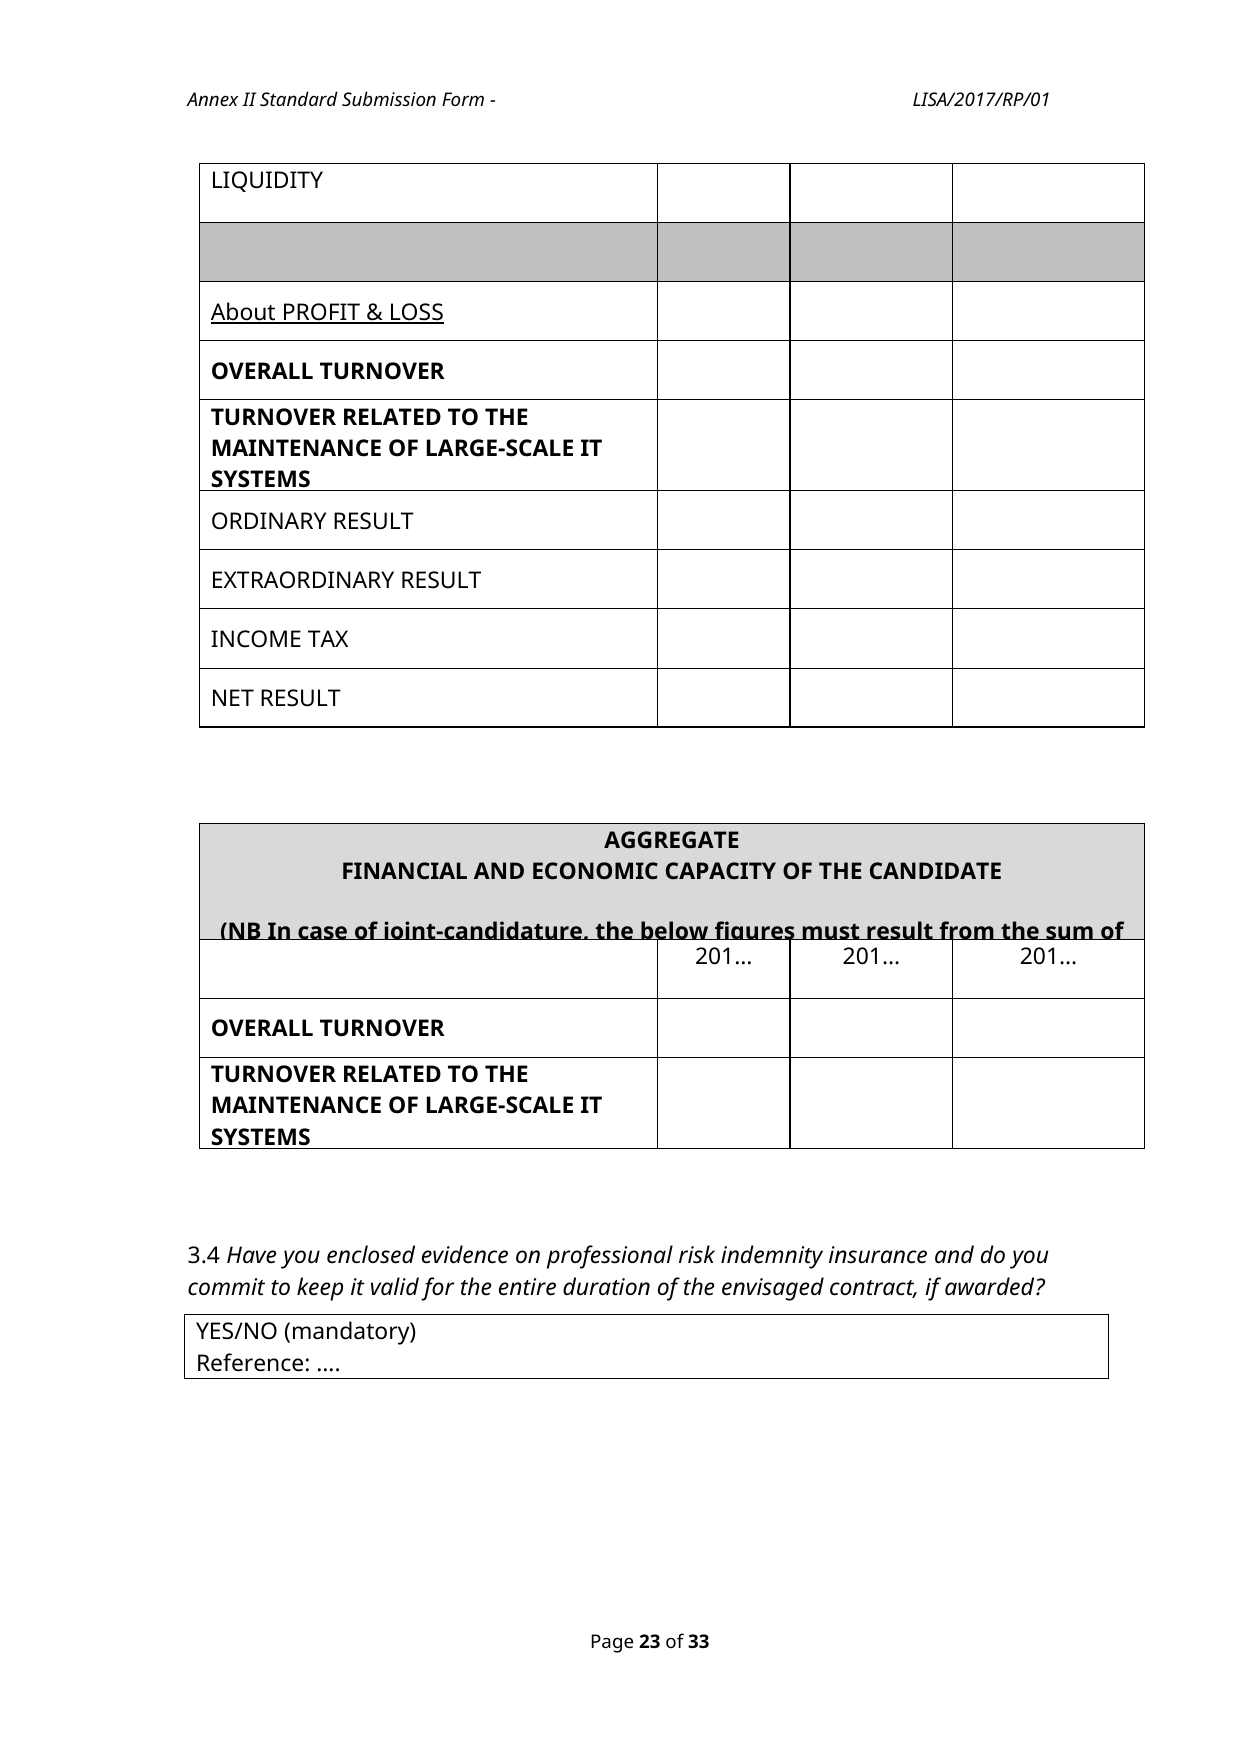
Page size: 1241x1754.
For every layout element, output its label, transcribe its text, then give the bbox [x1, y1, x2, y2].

table_cell About PROFIT & LOSS [200, 282, 657, 340]
table_cell [658, 1058, 789, 1148]
table_cell [791, 164, 952, 222]
table_cell [658, 609, 789, 667]
table_cell [953, 669, 1144, 726]
table_cell ORDINARY RESULT [200, 491, 657, 549]
table_cell [791, 609, 952, 667]
table_cell [791, 999, 952, 1057]
table_cell [658, 400, 789, 490]
table_cell [791, 669, 952, 726]
table_cell LIQUIDITY Banks and cash at hand [200, 164, 657, 222]
table_cell [953, 1058, 1144, 1148]
table_header AGGREGATE FINANCIAL AND ECONOMIC CAPACITY OF THE CANDIDATE (NB In case of joint-candidature, the below figures must result from the sum of individual financial and economic capacities of each member of the group) [200, 824, 1144, 939]
table_cell 201… [791, 940, 952, 998]
table_cell [658, 999, 789, 1057]
table_cell OVERALL TURNOVER [200, 341, 657, 399]
table_cell NET RESULT [200, 669, 657, 726]
table_cell [791, 341, 952, 399]
table_cell [791, 491, 952, 549]
table_cell [658, 669, 789, 726]
table_cell [200, 223, 657, 281]
table_header YES/NO (mandatory) Reference: …. [185, 1315, 1108, 1378]
table_cell [953, 609, 1144, 667]
table_cell OVERALL TURNOVER [200, 999, 657, 1057]
table_cell [953, 550, 1144, 608]
table_cell 201… [953, 940, 1144, 998]
table_cell [658, 550, 789, 608]
subtitle 3.4 Have you enclosed evidence on professional risk indemnity insurance and do you commit to keep it valid for the entire duration of the envisaged contract, if awarded? [187, 1239, 1053, 1302]
table_cell [658, 341, 789, 399]
table_cell [953, 400, 1144, 490]
table_cell [953, 491, 1144, 549]
table_cell [658, 223, 789, 281]
table_cell [791, 223, 952, 281]
table_cell TURNOVER related to the maintenance of large-scale IT systems [200, 400, 657, 490]
table_cell [658, 282, 789, 340]
table_cell [658, 164, 789, 222]
table_cell [658, 491, 789, 549]
table_cell [791, 400, 952, 490]
table_cell [953, 164, 1144, 222]
table_cell [791, 550, 952, 608]
table_cell [953, 999, 1144, 1057]
table_cell [953, 341, 1144, 399]
table_cell TURNOVER related to the maintenance of large-scale IT systems [200, 1058, 657, 1148]
table_cell [953, 282, 1144, 340]
table_cell [200, 940, 657, 998]
table_cell INCOME TAX [200, 609, 657, 667]
table_cell [791, 1058, 952, 1148]
table_cell [953, 223, 1144, 281]
table_cell EXTRAORDINARY RESULT [200, 550, 657, 608]
table_cell 201… [658, 940, 789, 998]
table_cell [791, 282, 952, 340]
